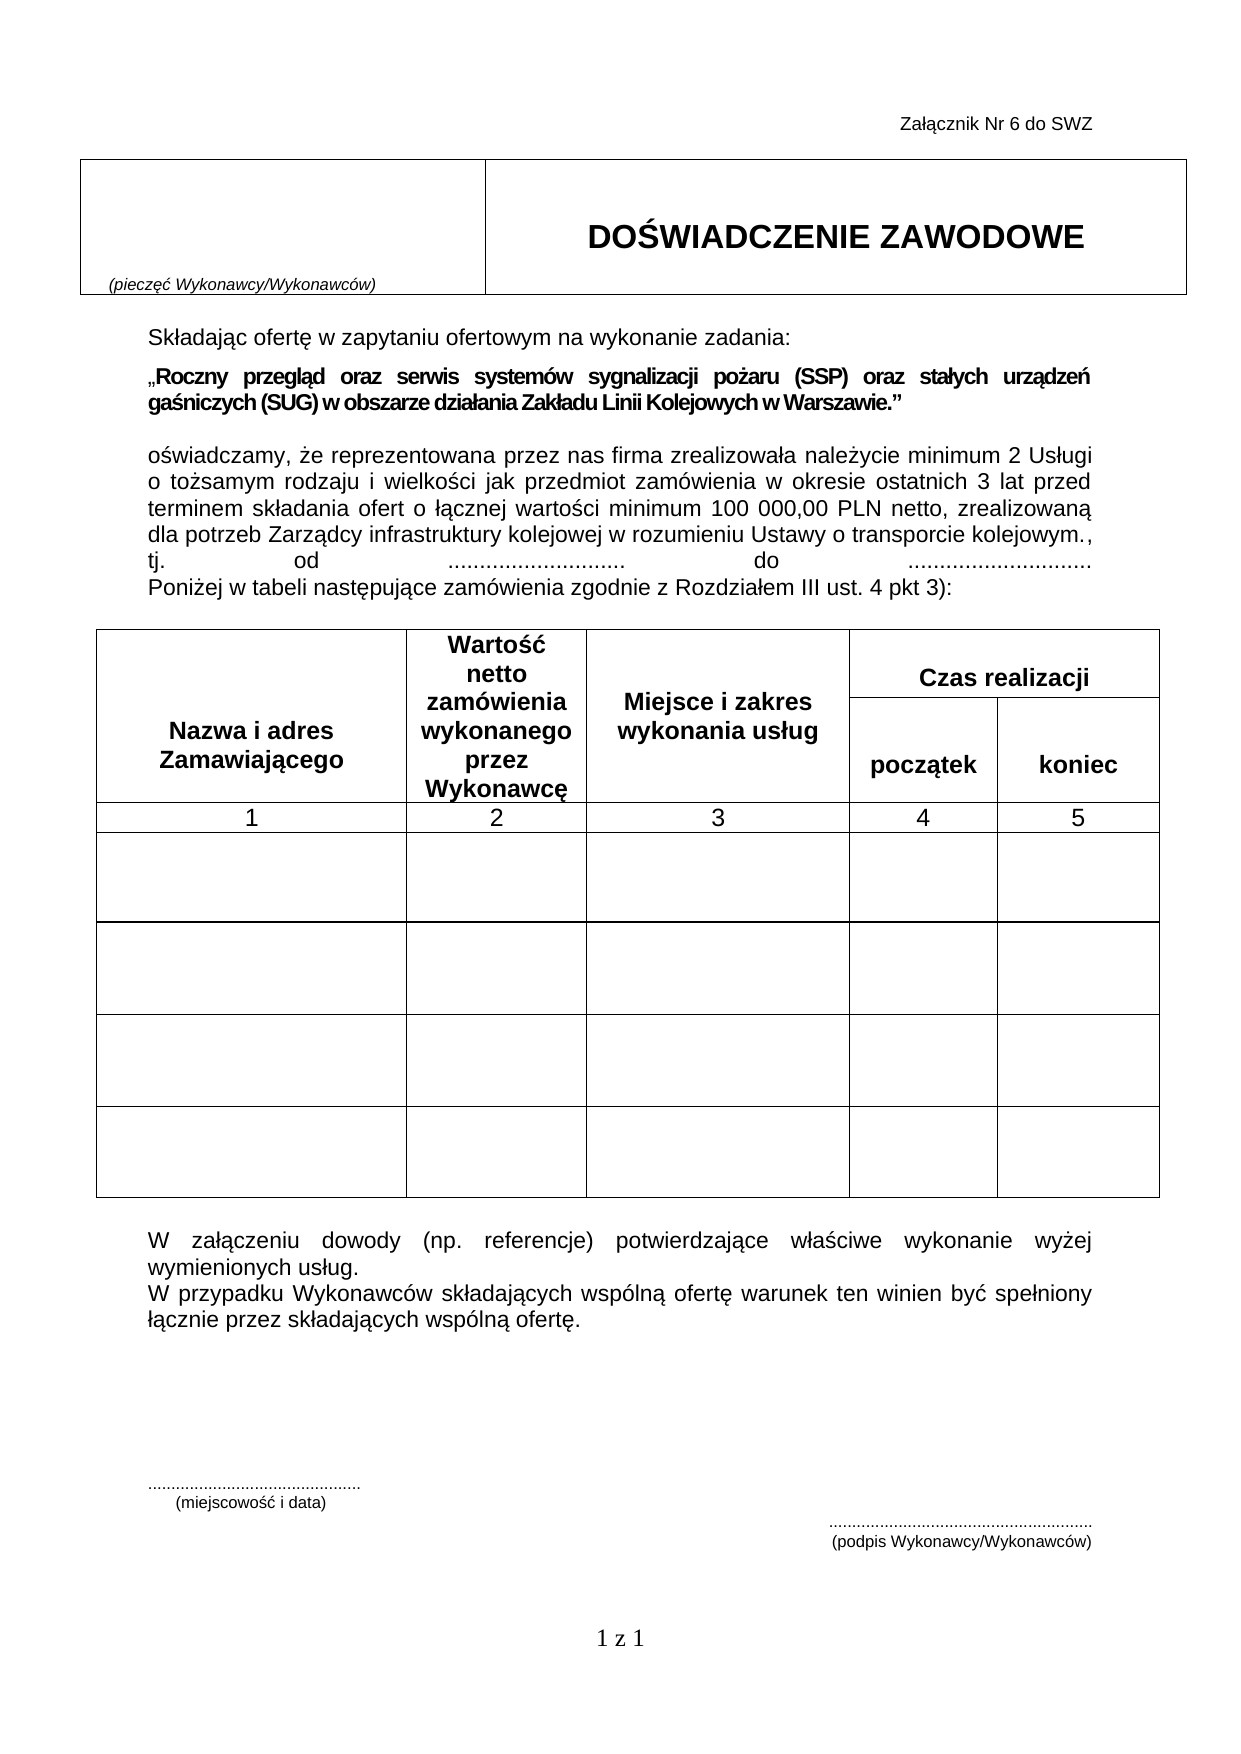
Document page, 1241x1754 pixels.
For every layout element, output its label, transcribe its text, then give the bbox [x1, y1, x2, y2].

list Załącznik Nr 6 do SWZ [148, 112, 1093, 134]
table_cell 3 [587, 803, 849, 832]
table_cell [850, 1107, 997, 1197]
table_header (pieczęć Wykonawcy/Wykonawców) [81, 160, 485, 294]
text Składając ofertę w zapytaniu ofertowym na wykonanie zadania: [148, 324, 1093, 350]
text „Roczny przegląd oraz serwis systemów sygnalizacji pożaru (SSP) oraz stałych urządzeń gaśniczych (SUG) w obszarze działania Zakładu Linii Kolejowych w Warszawie.” [148, 363, 1093, 416]
table_cell [998, 1107, 1159, 1197]
table_cell [850, 1015, 997, 1106]
table_cell [97, 833, 406, 921]
table_cell koniec [998, 698, 1159, 802]
table_cell [97, 1015, 406, 1106]
text .............................................. [148, 1474, 1093, 1493]
table_cell 1 [97, 803, 406, 832]
text W przypadku Wykonawców składających wspólną ofertę warunek ten winien być spełniony łącznie przez składających wspólną ofertę. [148, 1280, 1093, 1332]
table_cell [850, 923, 997, 1014]
table_cell [850, 833, 997, 921]
table_cell [407, 1015, 586, 1106]
text W załączeniu dowody (np. referencje) potwierdzające właściwe wykonanie wyżej wymienionych usług. [148, 1227, 1093, 1280]
table_cell 5 [998, 803, 1159, 832]
table_cell [407, 923, 586, 1014]
table_cell [407, 833, 586, 921]
text (miejscowość i data) [148, 1493, 1093, 1512]
table_header Czas realizacji [850, 630, 1159, 697]
table_cell 4 [850, 803, 997, 832]
table_cell [587, 1107, 849, 1197]
table_cell [998, 923, 1159, 1014]
table_header DOŚWIADCZENIE ZAWODOWE [486, 160, 1186, 294]
table_cell [587, 1015, 849, 1106]
table_header Nazwa i adres Zamawiającego [97, 630, 406, 802]
table_cell [407, 1107, 586, 1197]
table_cell początek [850, 698, 997, 802]
text (podpis Wykonawcy/Wykonawców) [148, 1531, 1093, 1551]
table_cell [998, 833, 1159, 921]
table_header Wartość netto zamówienia wykonanego przez Wykonawcę [407, 630, 586, 802]
table_cell [587, 923, 849, 1014]
text oświadczamy, że reprezentowana przez nas firma zrealizowała należycie minimum 2 Usługi o tożsamym rodzaju i wielkości jak przedmiot zamówienia w okresie ostatnich 3 lat przed terminem składania ofert o łącznej wartości minimum 100 000,00 PLN netto, zrealizowaną dla potrzeb Zarządcy infrastruktury kolejowej w rozumieniu Ustawy o transporcie kolejowym., tj. od ............................ do ............................. Poniżej w tabeli następujące zamówienia zgodnie z Rozdziałem III ust. 4 pkt 3): [148, 442, 1093, 600]
table_cell 2 [407, 803, 586, 832]
text ......................................................... [148, 1512, 1093, 1531]
table_header Miejsce i zakres wykonania usług [587, 630, 849, 802]
table_cell [998, 1015, 1159, 1106]
table_cell [97, 923, 406, 1014]
table_cell [587, 833, 849, 921]
table_cell [97, 1107, 406, 1197]
